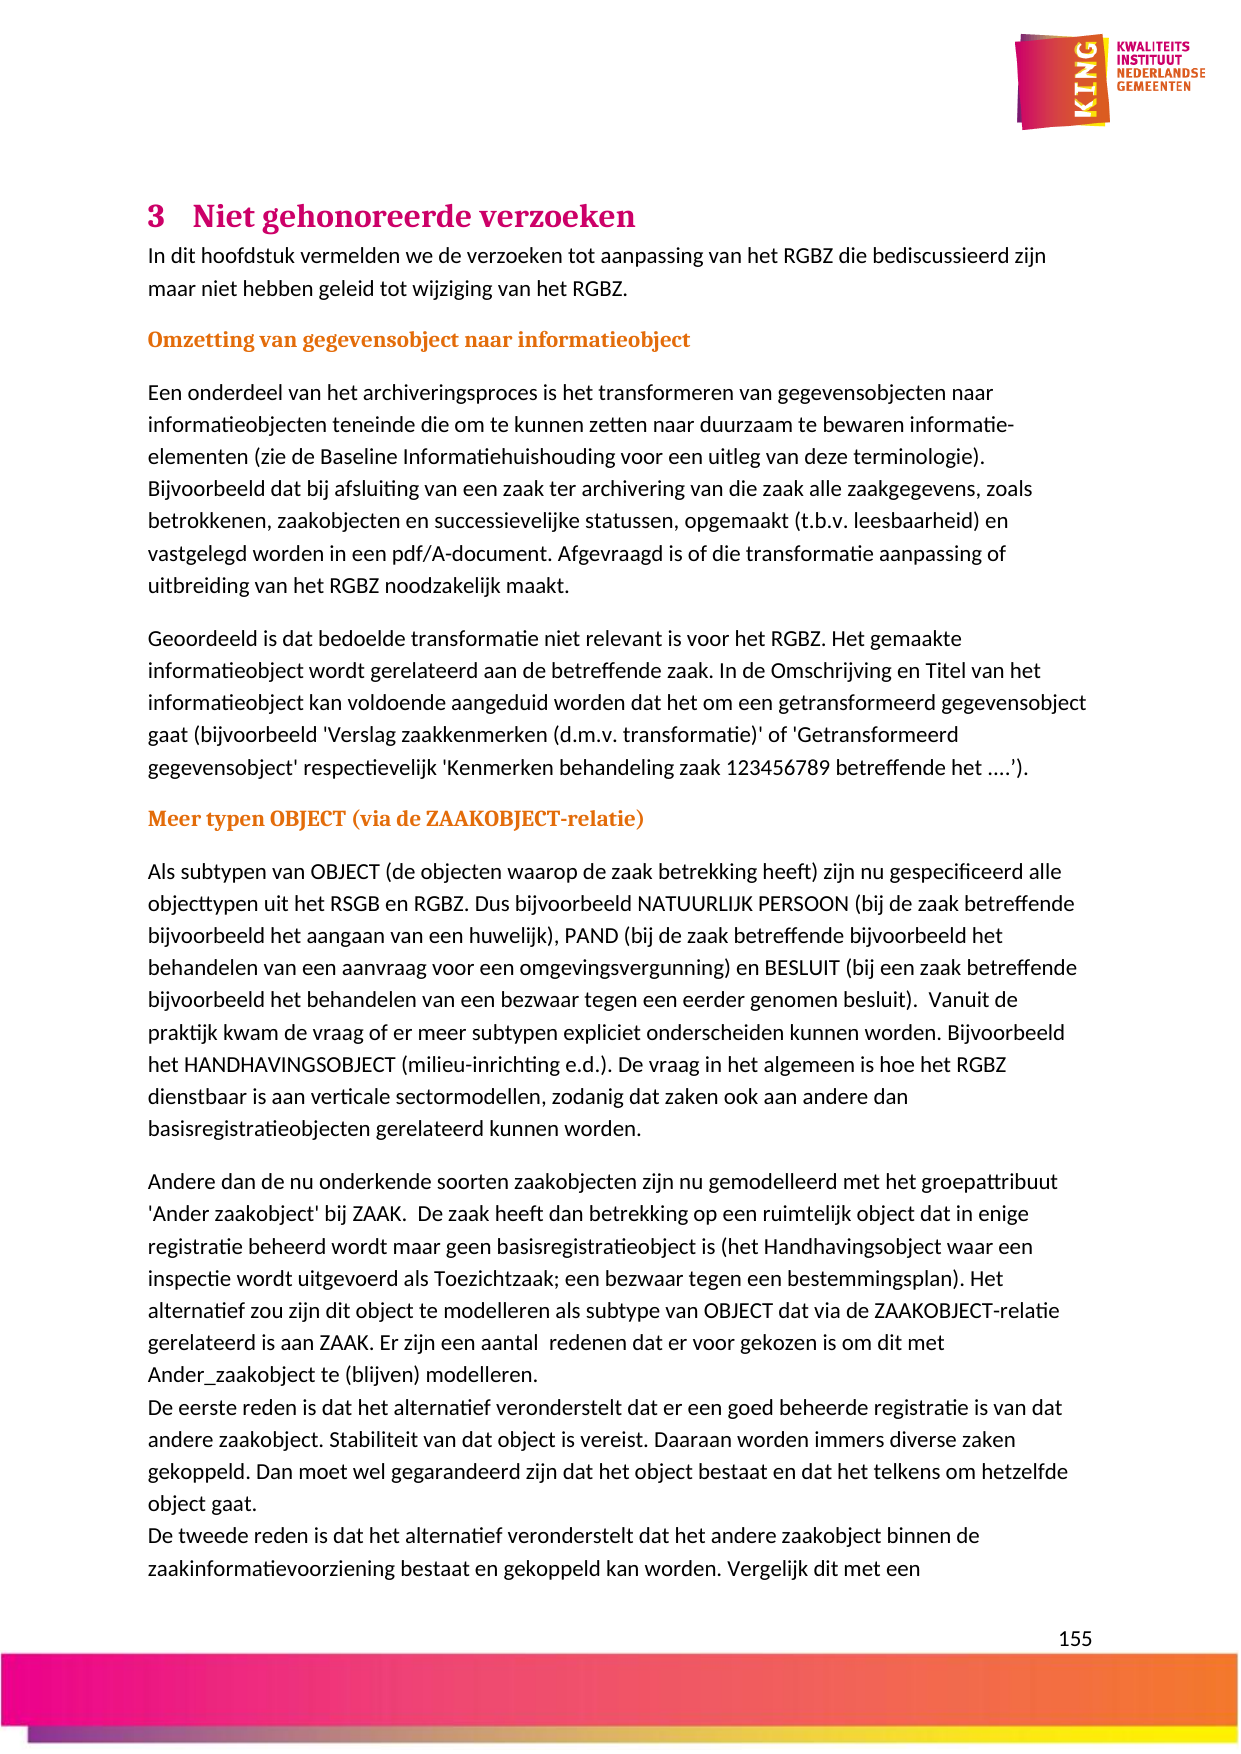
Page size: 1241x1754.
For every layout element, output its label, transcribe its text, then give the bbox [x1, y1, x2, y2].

text Een onderdeel van het archiveringsproces is het transformeren van gegevensobjecten naar informatieobjecten teneinde die om te kunnen zetten naar duurzaam te bewaren informatie-elementen (zie de Baseline Informatiehuishouding voor een uitleg van deze terminologie). Bijvoorbeeld dat bij afsluiting van een zaak ter archivering van die zaak alle zaakgegevens, zoals betrokkenen, zaakobjecten en successievelijke statussen, opgemaakt (t.b.v. leesbaarheid) en vastgelegd worden in een pdf/A-document. Afgevraagd is of die transformatie aanpassing of uitbreiding van het RGBZ noodzakelijk maakt. [148, 378, 1093, 599]
text Als subtypen van OBJECT (de objecten waarop de zaak betrekking heeft) zijn nu gespecificeerd alle objecttypen uit het RSGB en RGBZ. Dus bijvoorbeeld NATUURLIJK PERSOON (bij de zaak betreffende bijvoorbeeld het aangaan van een huwelijk), PAND (bij de zaak betreffende bijvoorbeeld het behandelen van een aanvraag voor een omgevingsvergunning) en BESLUIT (bij een zaak betreffende bijvoorbeeld het behandelen van een bezwaar tegen een eerder genomen besluit). Vanuit de praktijk kwam de vraag of er meer subtypen expliciet onderscheiden kunnen worden. Bijvoorbeeld het HANDHAVINGSOBJECT (milieu-inrichting e.d.). De vraag in het algemeen is hoe het RGBZ dienstbaar is aan verticale sectormodellen, zodanig dat zaken ook aan andere dan basisregistratieobjecten gerelateerd kunnen worden. [148, 857, 1093, 1142]
picture [1014, 33, 1206, 131]
subtitle Niet gehonoreerde verzoeken [148, 198, 1093, 236]
text Omzetting van gegevensobject naar informatieobject [148, 327, 1093, 353]
text Geoordeeld is dat bedoelde transformatie niet relevant is voor het RGBZ. Het gemaakte informatieobject wordt gerelateerd aan de betreffende zaak. In de Omschrijving en Titel van het informatieobject kan voldoende aangeduid worden dat het om een getransformeerd gegevensobject gaat (bijvoorbeeld 'Verslag zaakkenmerken (d.m.v. transformatie)' of 'Getransformeerd gegevensobject' respectievelijk 'Kenmerken behandeling zaak 123456789 betreffende het ....’). [148, 624, 1093, 781]
picture [0, 1650, 1239, 1750]
text Meer typen OBJECT (via de ZAAKOBJECT-relatie) [148, 806, 1093, 832]
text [148, 1167, 1093, 1582]
text In dit hoofdstuk vermelden we de verzoeken tot aanpassing van het RGBZ die bediscussieerd zijn maar niet hebben geleid tot wijziging van het RGBZ. [148, 242, 1093, 302]
